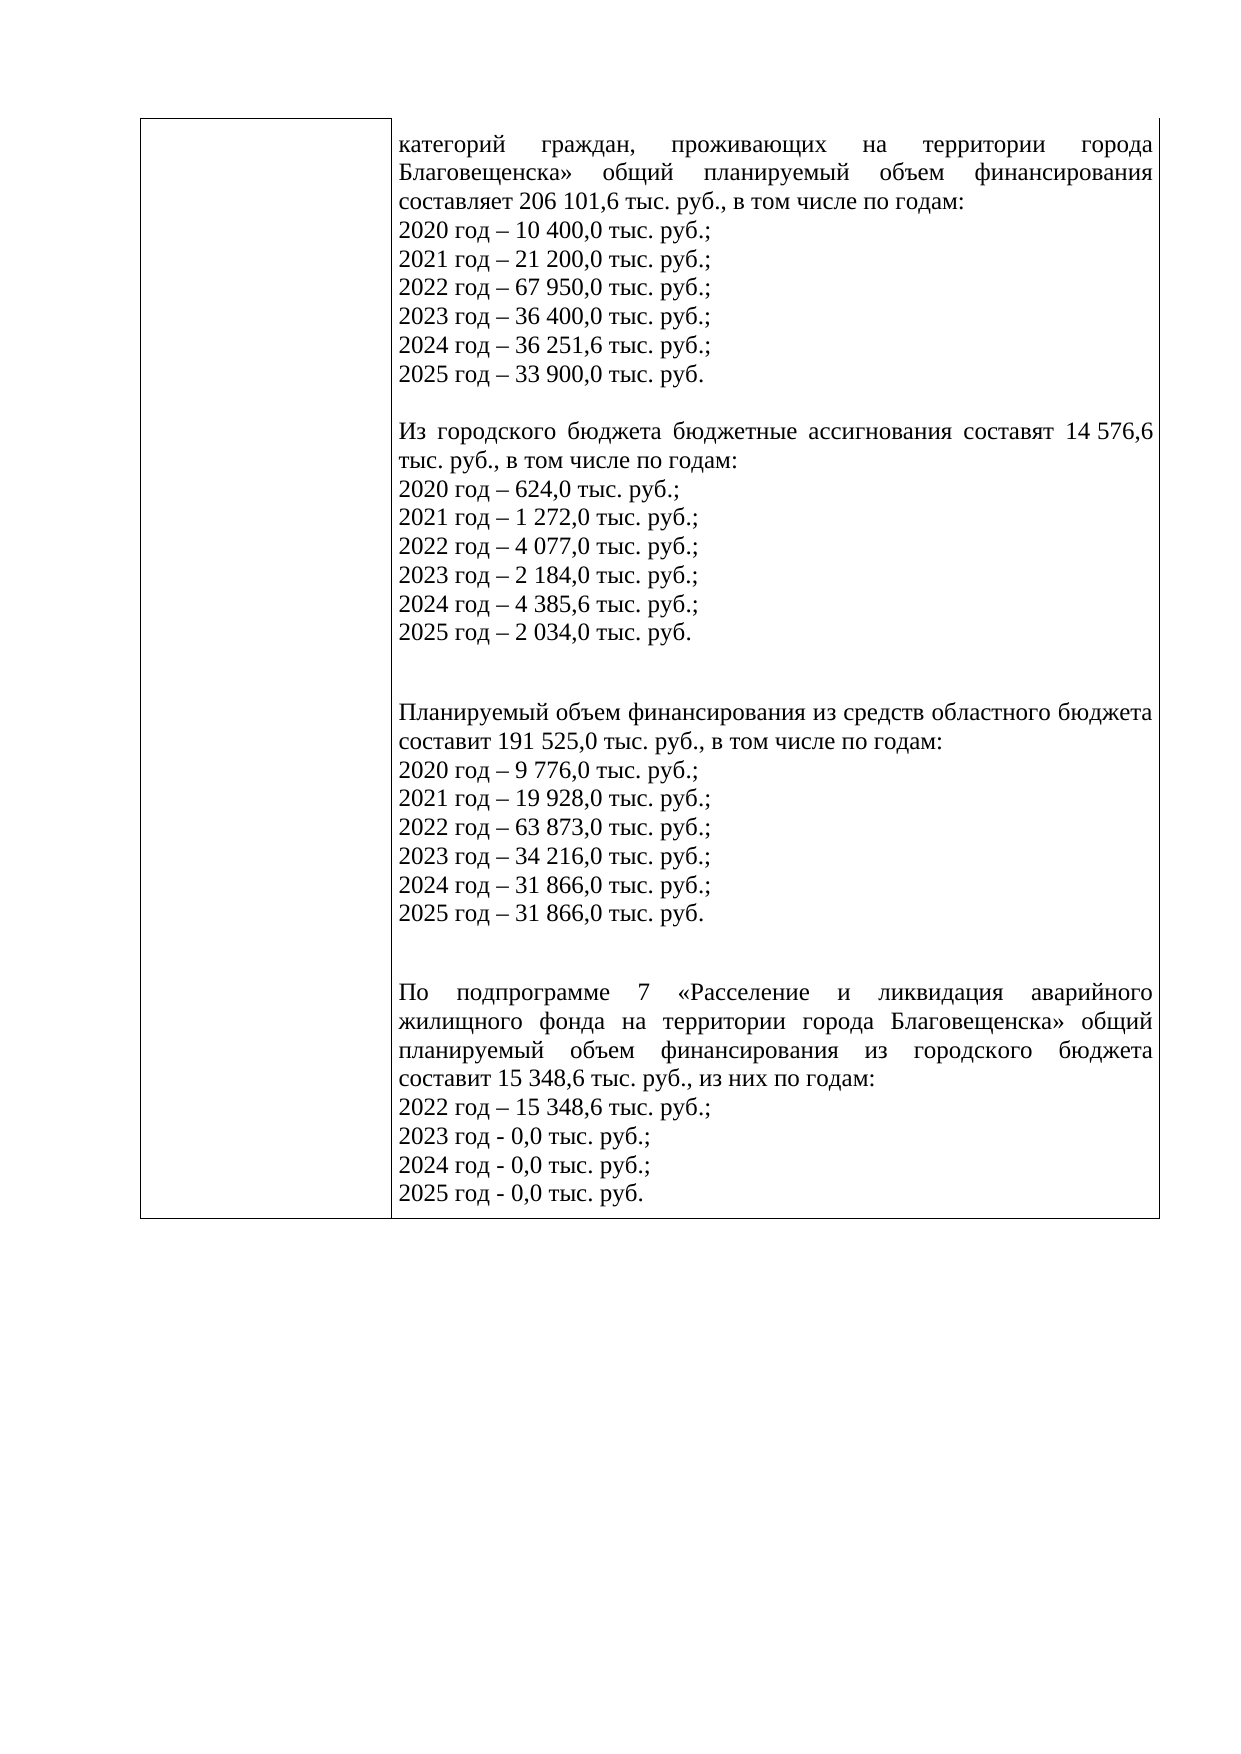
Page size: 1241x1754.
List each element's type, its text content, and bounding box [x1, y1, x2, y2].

table_cell [141, 119, 391, 1218]
table_cell Планируемый объем финансирования из средств областного бюджета составит 191 525,0 тыс. руб., в том числе по годам: 2020 год – 9 776,0 тыс. руб.; 2021 год – 19 928,0 тыс. руб.; 2022 год – 63 873,0 тыс. руб.; 2023 год – 34 216,0 тыс. руб.; 2024 год – 31 866,0 тыс. руб.; 2025 год – 31 866,0 тыс. руб. [392, 686, 1159, 967]
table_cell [392, 118, 1159, 686]
table_cell По подпрограмме 7 «Расселение и ликвидация аварийного жилищного фонда на территории города Благовещенска» общий планируемый объем финансирования из городского бюджета составит 15 348,6 тыс. руб., из них по годам: 2022 год – 15 348,6 тыс. руб.; 2023 год - 0,0 тыс. руб.; 2024 год - 0,0 тыс. руб.; 2025 год - 0,0 тыс. руб. [392, 967, 1159, 1218]
